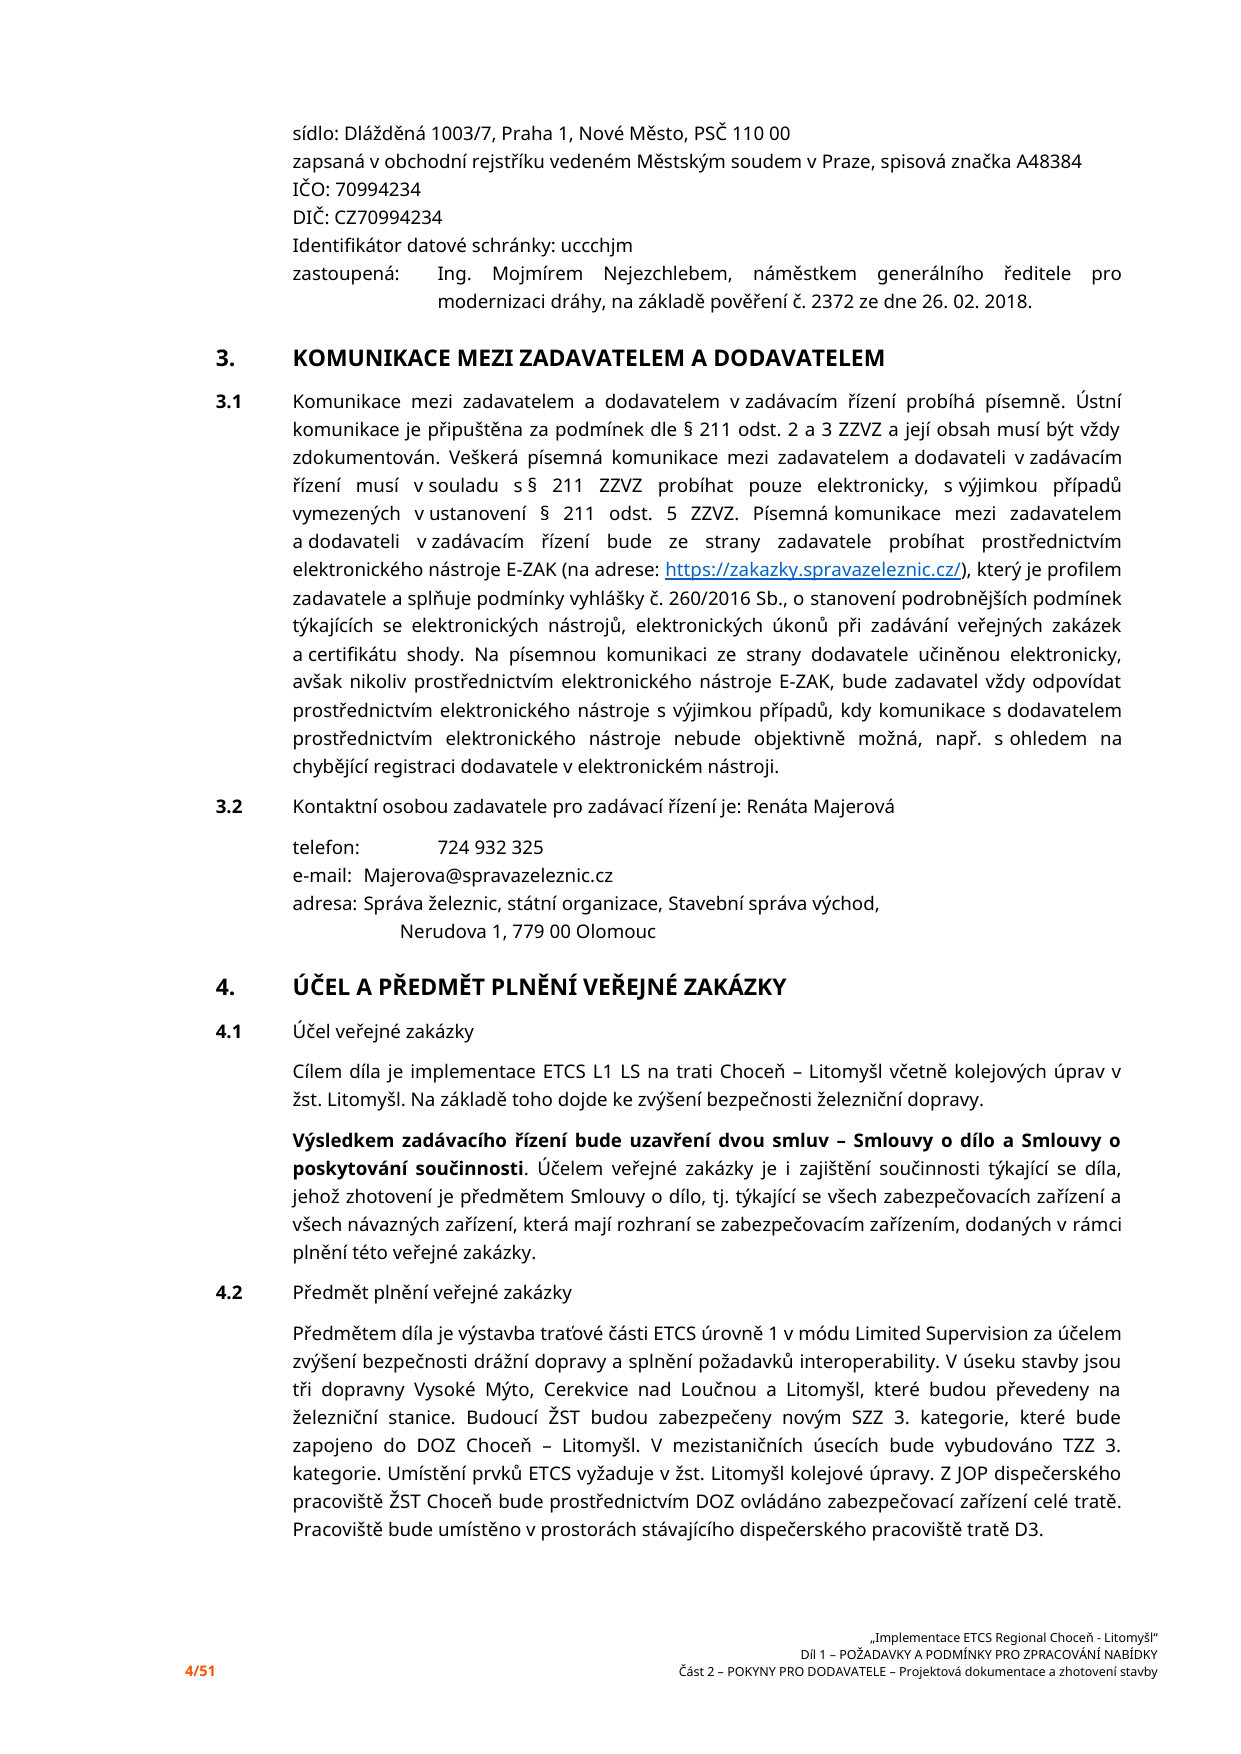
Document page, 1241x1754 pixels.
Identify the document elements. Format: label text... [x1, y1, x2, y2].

text Komunikace mezi zadavatelem a dodavatelem v zadávacím řízení probíhá písemně. Ústní komunikace je připuštěna za podmínek dle § 211 odst. 2 a 3 ZZVZ a její obsah musí být vždy zdokumentován. Veškerá písemná komunikace mezi zadavatelem a dodavateli v zadávacím řízení musí v souladu s § 211 ZZVZ probíhat pouze elektronicky, s výjimkou případů vymezených v ustanovení § 211 odst. 5 ZZVZ. Písemná komunikace mezi zadavatelem a dodavateli v zadávacím řízení bude ze strany zadavatele probíhat prostřednictvím elektronického nástroje E-ZAK (na adrese: https://zakazky.spravazeleznic.cz/), který je profilem zadavatele a splňuje podmínky vyhlášky č. 260/2016 Sb., o stanovení podrobnějších podmínek týkajících se elektronických nástrojů, elektronických úkonů při zadávání veřejných zakázek a certifikátu shody. Na písemnou komunikaci ze strany dodavatele učiněnou elektronicky, avšak nikoliv prostřednictvím elektronického nástroje E-ZAK, bude zadavatel vždy odpovídat prostřednictvím elektronického nástroje s výjimkou případů, kdy komunikace s dodavatelem prostřednictvím elektronického nástroje nebude objektivně možná, např. s ohledem na chybějící registraci dodavatele v elektronickém nástroji. [216, 389, 1122, 778]
text sídlo: Dlážděná 1003/7, Praha 1, Nové Město, PSČ 110 00 [292, 121, 1122, 146]
text zapsaná v obchodní rejstříku vedeném Městským soudem v Praze, spisová značka A48384 [292, 149, 1122, 174]
text Předmět plnění veřejné zakázky [216, 1279, 1122, 1305]
text DIČ: CZ70994234 [292, 205, 1122, 230]
text zastoupená: Ing. Mojmírem Nejezchlebem, náměstkem generálního ředitele pro modernizaci dráhy, na základě pověření č. 2372 ze dne 26. 02. 2018. [292, 261, 1122, 314]
text Účel veřejné zakázky [216, 1018, 1122, 1043]
text adresa: Správa železnic, státní organizace, Stavební správa východ, [292, 890, 1122, 916]
text Kontaktní osobou zadavatele pro zadávací řízení je: Renáta Majerová [216, 793, 1122, 819]
text telefon: 724 932 325 [292, 834, 1122, 859]
text ÚČEL a PŘEDMĚT PLNĚNÍ VEŘEJNÉ ZAKÁZKY [216, 971, 1122, 1002]
text e-mail: Majerova@spravazeleznic.cz [292, 862, 1122, 887]
text Identifikátor datové schránky: uccchjm [292, 233, 1122, 258]
text Cílem díla je implementace ETCS L1 LS na trati Choceň – Litomyšl včetně kolejových úprav v žst. Litomyšl. Na základě toho dojde ke zvýšení bezpečnosti železniční dopravy. [292, 1058, 1122, 1112]
text KOMUNIKACE MEZI ZADAVATELEM a DODAVATELEM [216, 342, 1122, 373]
text Výsledkem zadávacího řízení bude uzavření dvou smluv – Smlouvy o dílo a Smlouvy o poskytování součinnosti. Účelem veřejné zakázky je i zajištění součinnosti týkající se díla, jehož zhotovení je předmětem Smlouvy o dílo, tj. týkající se všech zabezpečovacích zařízení a všech návazných zařízení, která mají rozhraní se zabezpečovacím zařízením, dodaných v rámci plnění této veřejné zakázky. [292, 1127, 1122, 1264]
text Předmětem díla je výstavba traťové části ETCS úrovně 1 v módu Limited Supervision za účelem zvýšení bezpečnosti drážní dopravy a splnění požadavků interoperability. V úseku stavby jsou tři dopravny Vysoké Mýto, Cerekvice nad Loučnou a Litomyšl, které budou převedeny na železniční stanice. Budoucí ŽST budou zabezpečeny novým SZZ 3. kategorie, které bude zapojeno do DOZ Choceň – Litomyšl. V mezistaničních úsecích bude vybudováno TZZ 3. kategorie. Umístění prvků ETCS vyžaduje v žst. Litomyšl kolejové úpravy. Z JOP dispečerského pracoviště ŽST Choceň bude prostřednictvím DOZ ovládáno zabezpečovací zařízení celé tratě. Pracoviště bude umístěno v prostorách stávajícího dispečerského pracoviště tratě D3. [292, 1320, 1122, 1542]
text IČO: 70994234 [292, 177, 1122, 202]
text Nerudova 1, 779 00 Olomouc [292, 918, 1122, 943]
